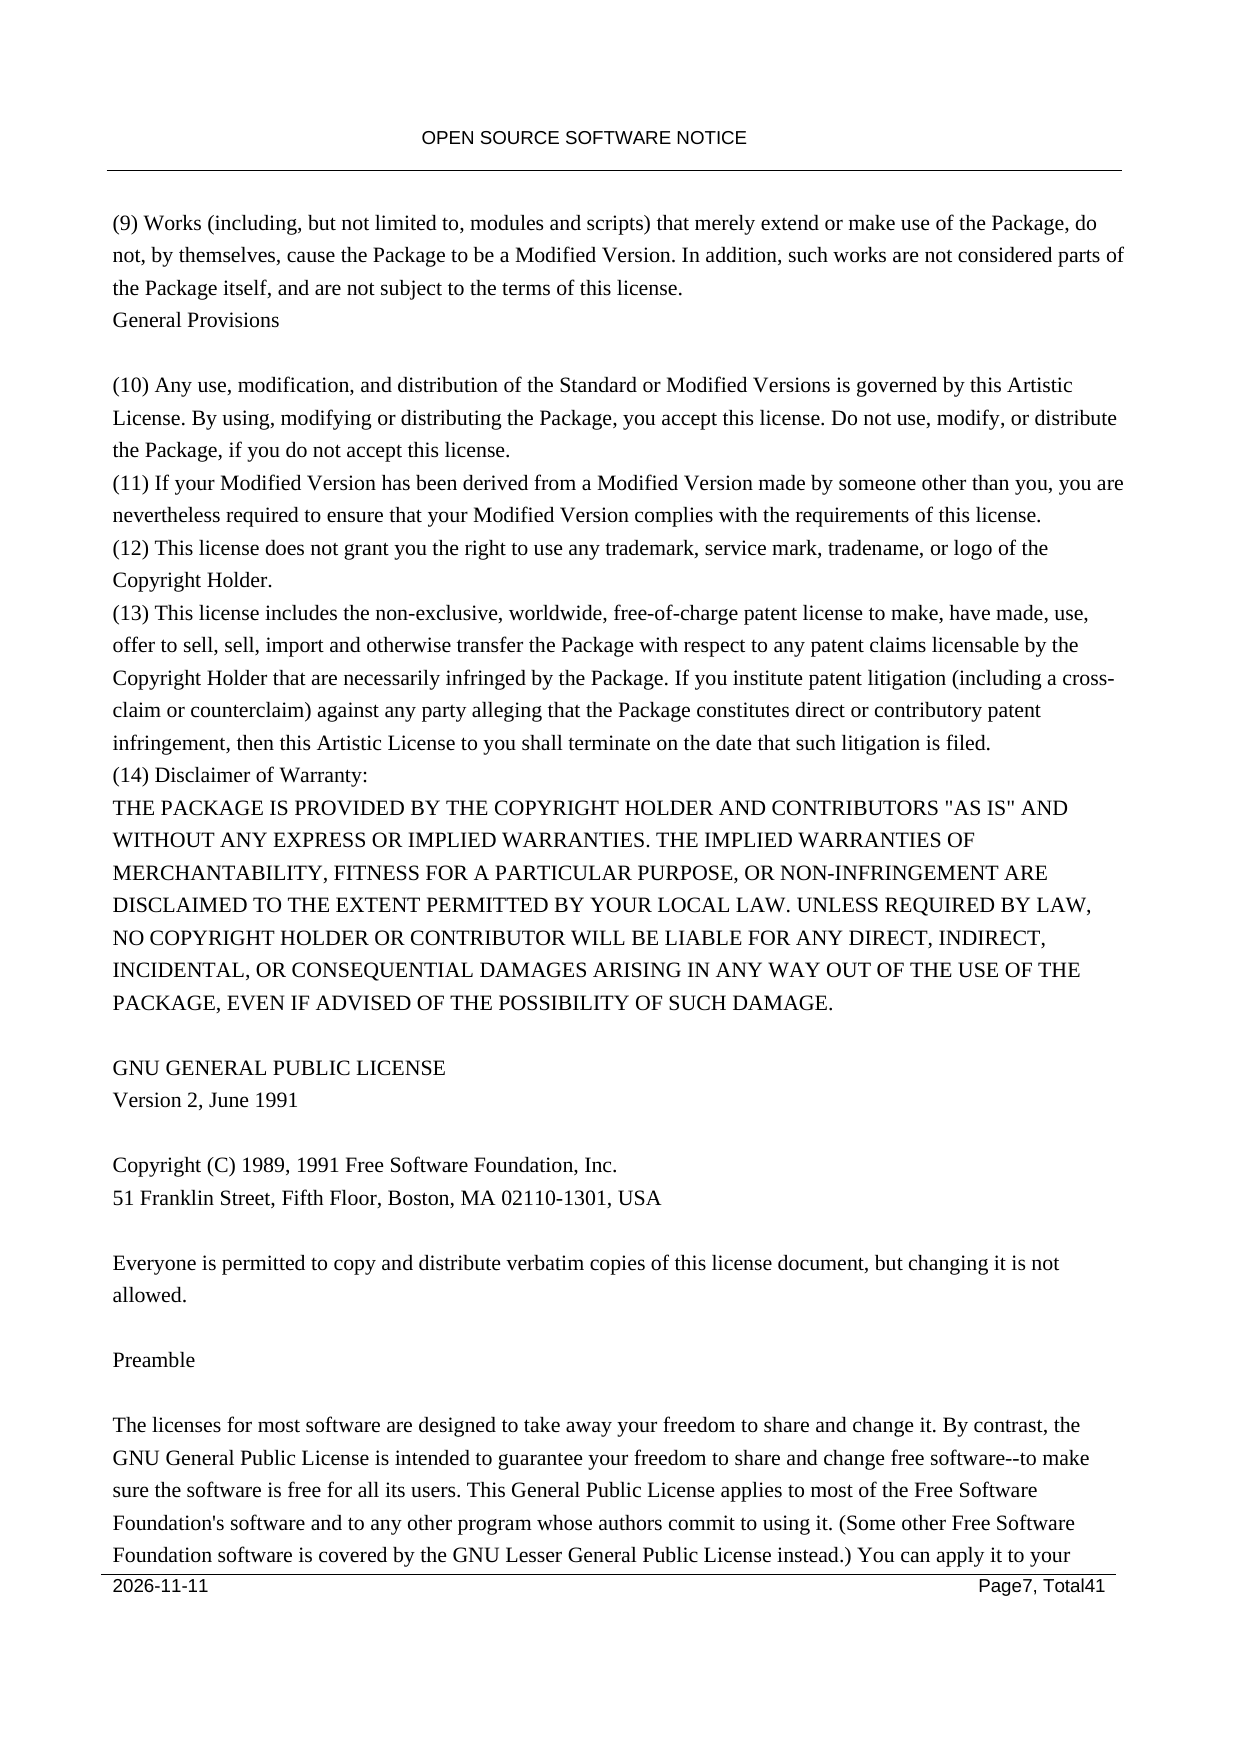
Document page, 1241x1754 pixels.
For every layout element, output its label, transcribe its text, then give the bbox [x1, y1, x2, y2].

text (13) This license includes the non-exclusive, worldwide, free-of-charge patent license to make, have made, use, offer to sell, sell, import and otherwise transfer the Package with respect to any patent claims licensable by the Copyright Holder that are necessarily infringed by the Package. If you institute patent litigation (including a cross-claim or counterclaim) against any party alleging that the Package constitutes direct or contributory patent infringement, then this Artistic License to you shall terminate on the date that such litigation is filed. [112, 596, 1128, 759]
text (9) Works (including, but not limited to, modules and scripts) that merely extend or make use of the Package, do not, by themselves, cause the Package to be a Modified Version. In addition, such works are not considered parts of the Package itself, and are not subject to the terms of this license. [112, 206, 1128, 304]
text General Provisions [112, 304, 1128, 336]
text (14) Disclaimer of Warranty: [112, 759, 1128, 791]
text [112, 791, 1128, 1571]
text (11) If your Modified Version has been derived from a Modified Version made by someone other than you, you are nevertheless required to ensure that your Modified Version complies with the requirements of this license. [112, 466, 1128, 531]
text (10) Any use, modification, and distribution of the Standard or Modified Versions is governed by this Artistic License. By using, modifying or distributing the Package, you accept this license. Do not use, modify, or distribute the Package, if you do not accept this license. [112, 369, 1128, 466]
text (12) This license does not grant you the right to use any trademark, service mark, tradename, or logo of the Copyright Holder. [112, 531, 1128, 596]
